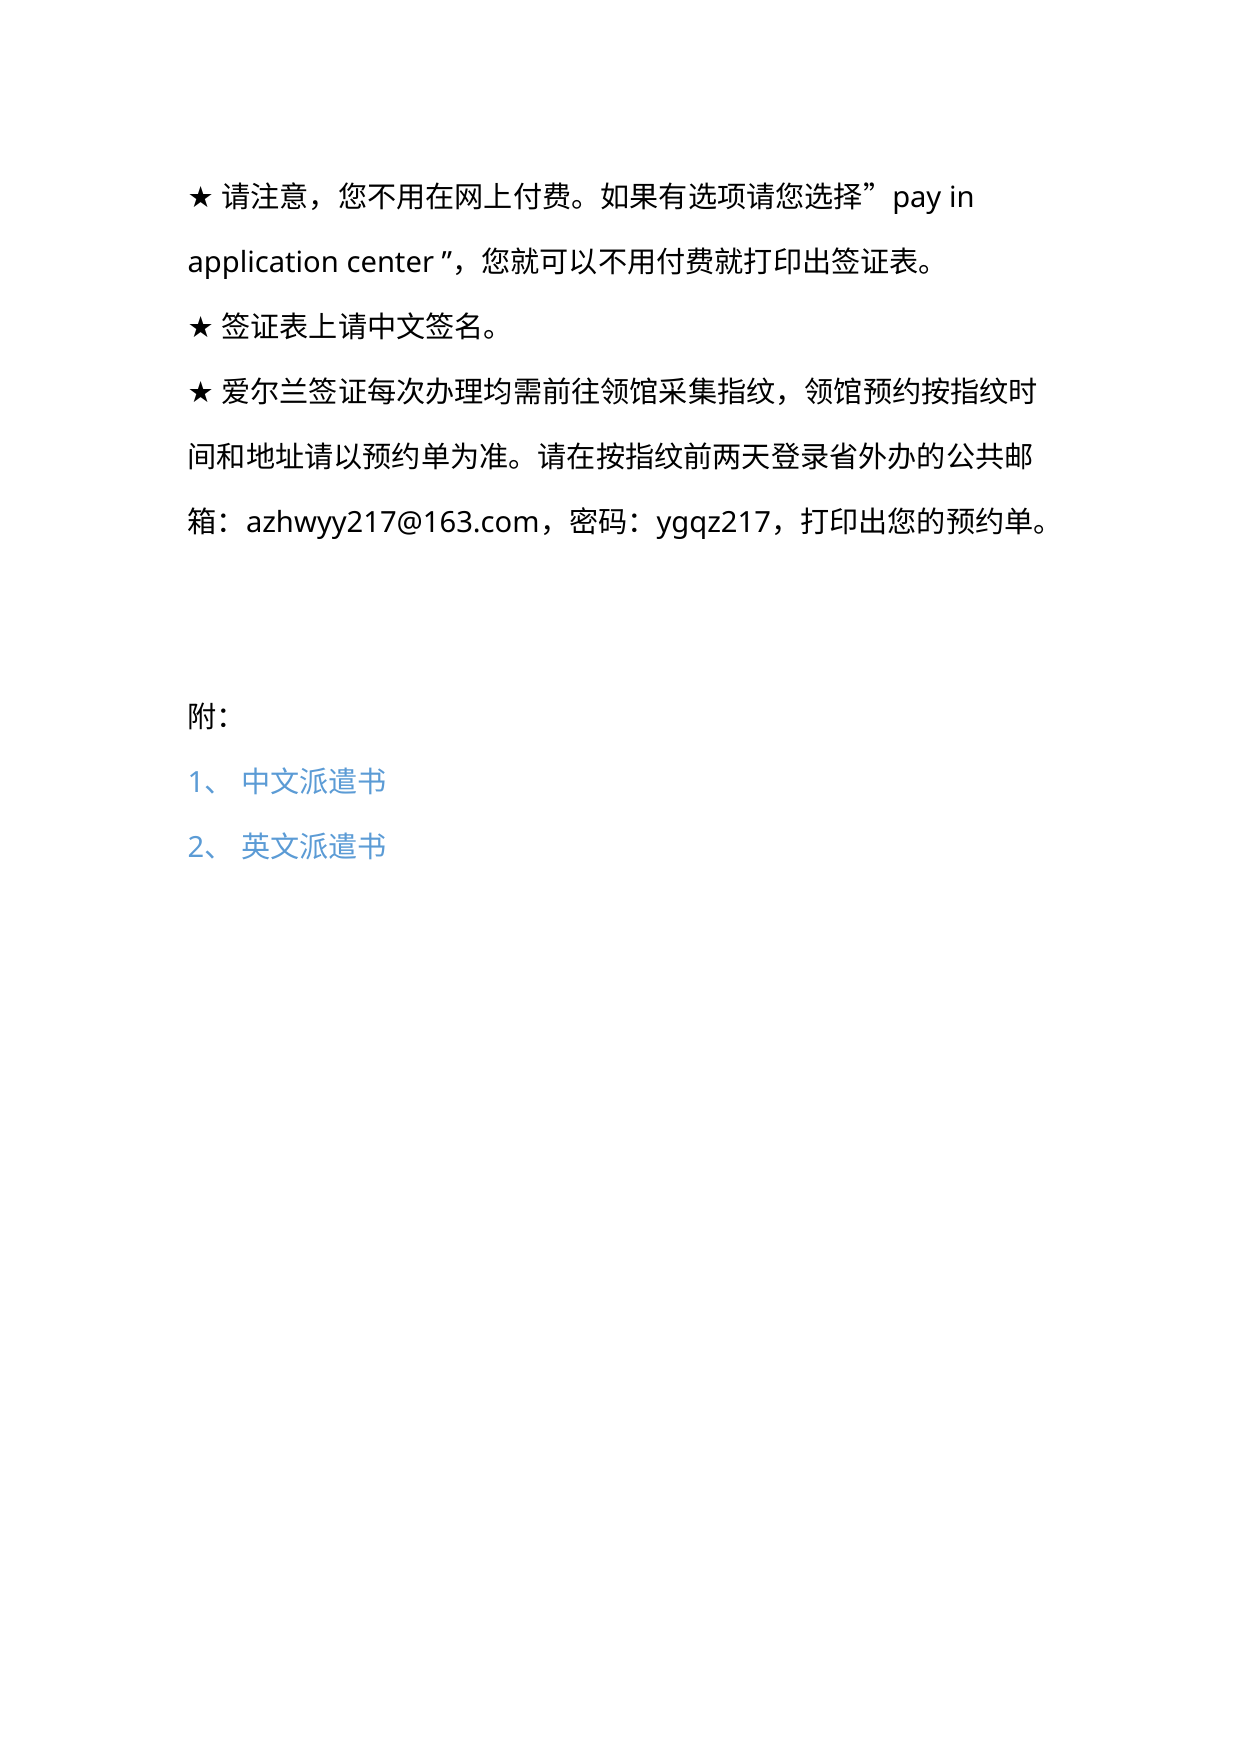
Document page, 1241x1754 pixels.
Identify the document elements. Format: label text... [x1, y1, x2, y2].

text 附： [187, 682, 1053, 747]
text ★ 请注意，您不用在网上付费。如果有选项请您选择”pay in application center ”，您就可以不用付费就打印出签证表。 [187, 162, 1053, 292]
list ★ 爱尔兰签证每次办理均需前往领馆采集指纹，领馆预约按指纹时间和地址请以预约单为准。请在按指纹前两天登录省外办的公共邮箱：azhwyy217@163.com，密码：ygqz217，打印出您的预约单。 [187, 357, 1053, 552]
list 中文派遣书 [187, 747, 1053, 812]
text ★ 签证表上请中文签名。 [187, 292, 1053, 357]
list 英文派遣书 [187, 812, 1053, 877]
